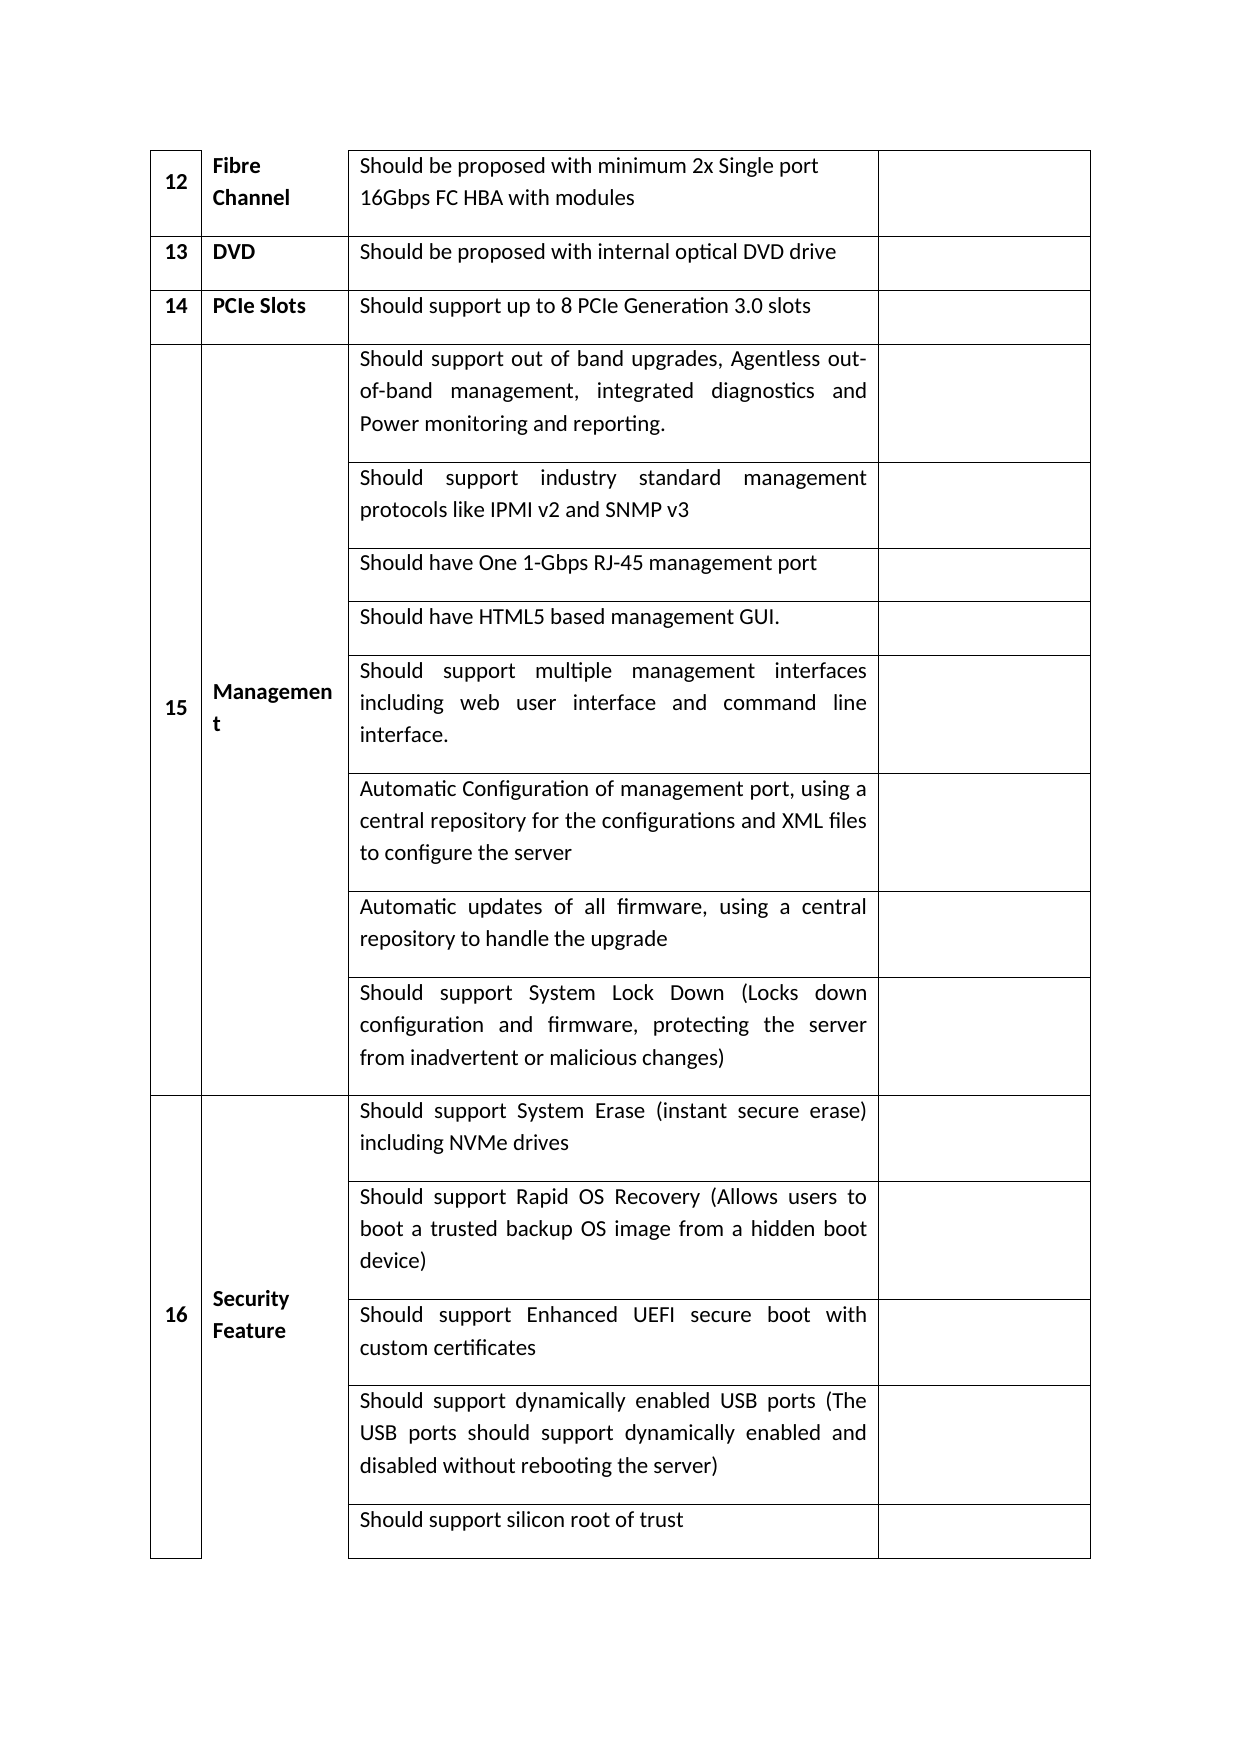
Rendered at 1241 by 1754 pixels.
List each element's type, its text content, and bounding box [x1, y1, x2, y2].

table_cell [879, 463, 1090, 547]
table_cell [879, 1386, 1090, 1503]
table_cell [879, 151, 1090, 236]
table_cell Should support dynamically enabled USB ports (The USB ports should support dynamically enabled and disabled without rebooting the server) [349, 1386, 878, 1503]
table_cell DVD [202, 237, 348, 290]
table_cell Fibre Channel [202, 150, 348, 236]
table_cell [879, 1182, 1090, 1299]
table_cell [879, 774, 1090, 891]
table_cell [879, 978, 1090, 1095]
table_cell Should support up to 8 PCIe Generation 3.0 slots [349, 291, 878, 343]
table_cell 13 [151, 237, 201, 290]
table_cell [879, 1300, 1090, 1385]
table_cell Automatic Configuration of management port, using a central repository for the configurations and XML files to configure the server [349, 774, 878, 891]
table_cell Should support Rapid OS Recovery (Allows users to boot a trusted backup OS image from a hidden boot device) [349, 1182, 878, 1299]
table_cell PCIe Slots [202, 291, 348, 343]
table_cell Should support Enhanced UEFI secure boot with custom certificates [349, 1300, 878, 1385]
table_cell [879, 656, 1090, 773]
table_cell [879, 291, 1090, 343]
table_cell Should support System Erase (instant secure erase) including NVMe drives [349, 1096, 878, 1181]
table_cell Security Feature [202, 1096, 348, 1558]
table_cell Should be proposed with internal optical DVD drive [349, 237, 878, 290]
table_cell 16 [151, 1096, 201, 1558]
table_cell 12 [151, 151, 201, 236]
table_cell Should support silicon root of trust [349, 1505, 878, 1558]
table_cell [879, 549, 1090, 601]
table_cell [879, 345, 1090, 462]
table_cell [879, 237, 1090, 290]
table_cell Should support out of band upgrades, Agentless out-of-band management, integrated diagnostics and Power monitoring and reporting. [349, 345, 878, 462]
table_cell [879, 1096, 1090, 1181]
table_cell 15 [151, 345, 201, 1095]
table_cell [879, 1505, 1090, 1558]
table_cell Should support multiple management interfaces including web user interface and command line interface. [349, 656, 878, 773]
table_cell 14 [151, 291, 201, 343]
table_cell Automatic updates of all firmware, using a central repository to handle the upgrade [349, 892, 878, 977]
table_cell Should have One 1-Gbps RJ-45 management port [349, 549, 878, 601]
table_cell [879, 602, 1090, 655]
table_cell Should support System Lock Down (Locks down configuration and firmware, protecting the server from inadvertent or malicious changes) [349, 978, 878, 1095]
table_cell [879, 892, 1090, 977]
table_cell Should have HTML5 based management GUI. [349, 602, 878, 655]
table_cell Management [202, 345, 348, 1095]
table_cell Should be proposed with minimum 2x Single port 16Gbps FC HBA with modules [349, 151, 878, 236]
table_cell Should support industry standard management protocols like IPMI v2 and SNMP v3 [349, 463, 878, 547]
